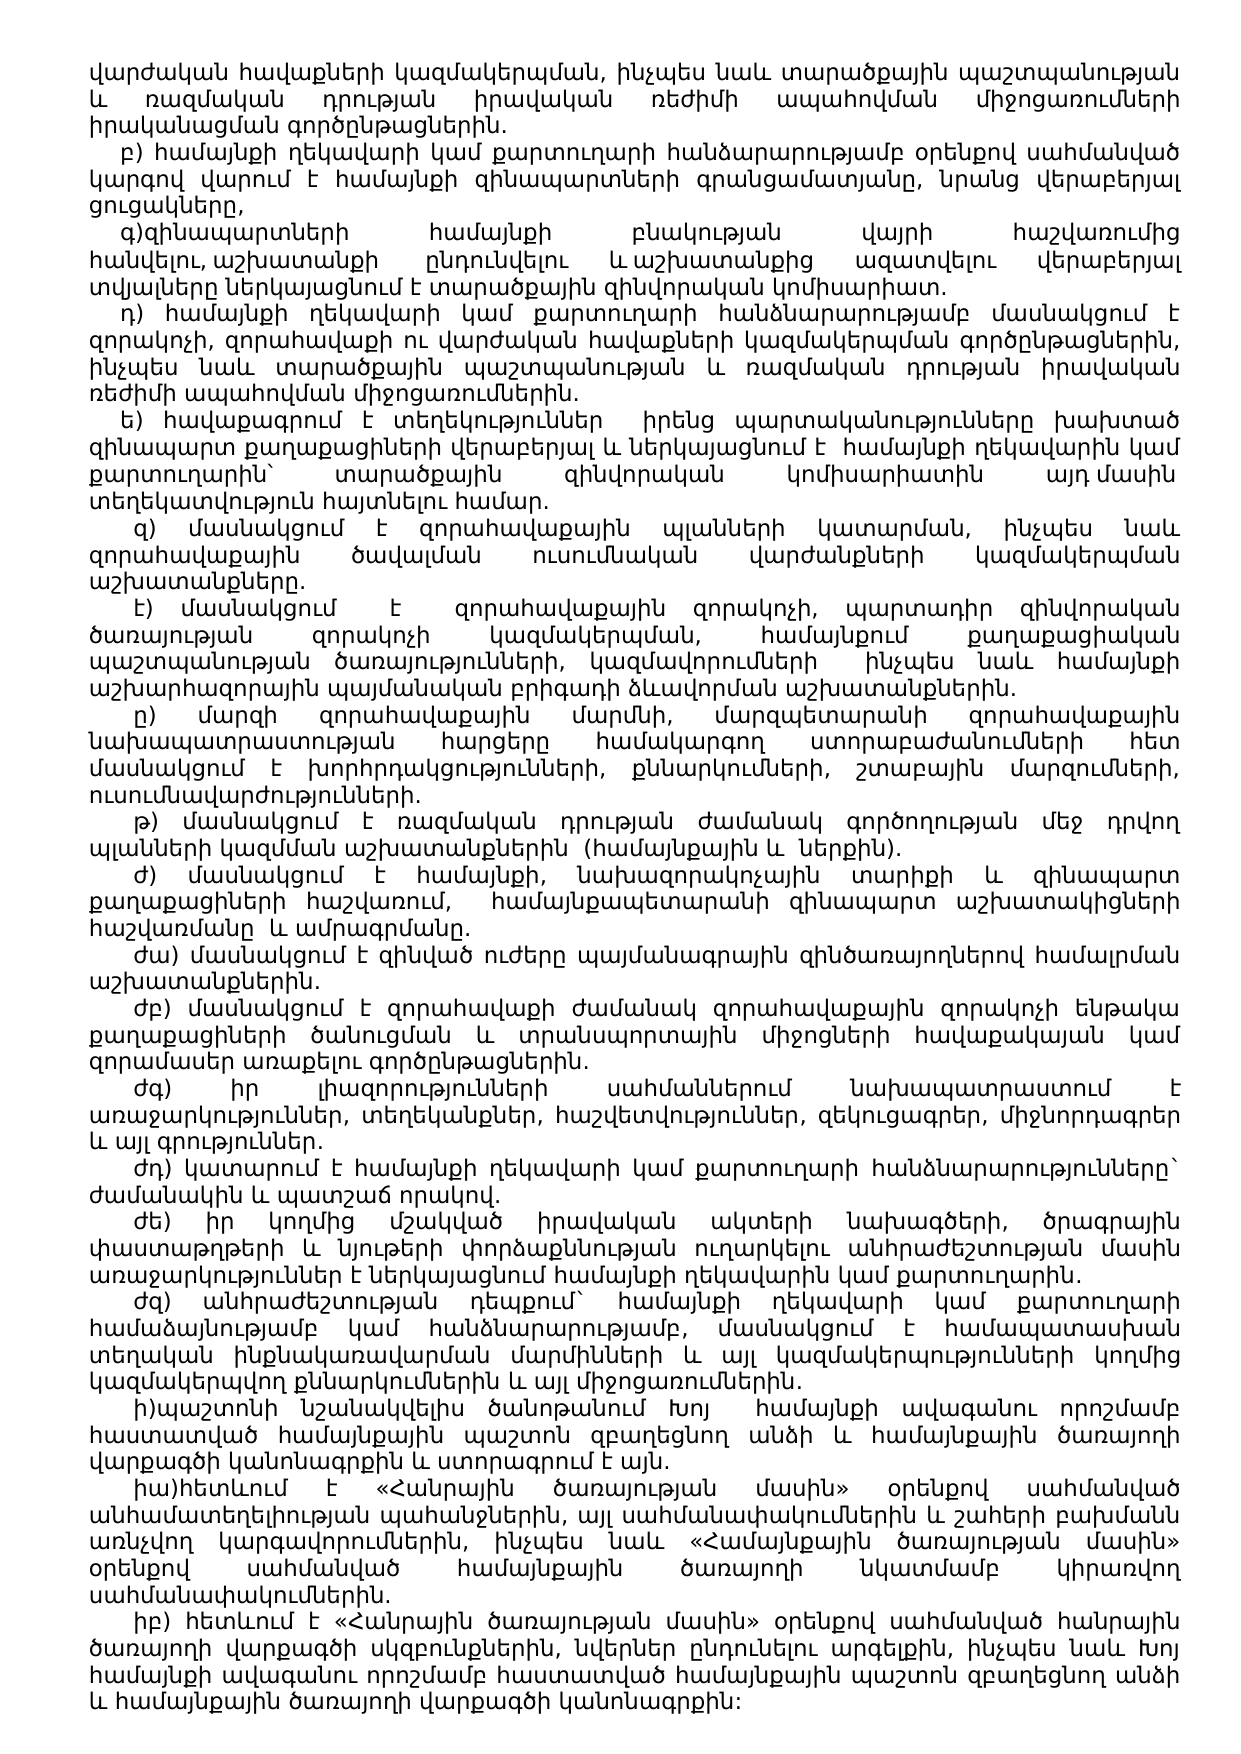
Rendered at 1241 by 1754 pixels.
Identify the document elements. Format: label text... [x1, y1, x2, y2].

text ժա) մասնակցում է զինված ուժերը պայմանագրային զինծառայողներով համալրման աշխատանքներին. [89, 942, 1181, 995]
text ժդ) կատարում է համայնքի ղեկավարի կամ քարտուղարի հանձնարարությունները` ժամանակին և պատշաճ որակով. [89, 1155, 1181, 1208]
text դ) համայնքի ղեկավարի կամ քարտուղարի հանձնարարությամբ մասնակցում է զորակոչի, զորահավաքի ու վարժական հավաքների կազմակերպման գործընթացներին, ինչպես նաև տարածքային պաշտպանության և ռազմական դրության իրավական ռեժիմի ապահովման միջոցառումներին. [89, 301, 1181, 407]
text բ) համայնքի ղեկավարի կամ քարտուղարի հանձարարությամբ օրենքով սահմանված կարգով վարում է համայնքի զինապարտների գրանցամատյանը, նրանց վերաբերյալ ցուցակները, [89, 139, 1181, 219]
text իա)հետևում է «Հանրային ծառայության մասին» օրենքով սահմանված անհամատեղելիության պահանջներին, այլ սահմանափակումներին և շահերի բախմանն առնչվող կարգավորումներին, ինչպես նաև «Համայնքային ծառայության մասին» օրենքով սահմանված համայնքային ծառայողի նկատմամբ կիրառվող սահմանափակումներին. [89, 1475, 1181, 1608]
text ժբ) մասնակցում է զորահավաքի ժամանակ զորահավաքային զորակոչի ենթակա քաղաքացիների ծանուցման և տրանսպորտային միջոցների հավաքակայան կամ զորամասեր առաքելու գործընթացներին. [89, 995, 1181, 1075]
text ժ) մասնակցում է համայնքի, նախազորակոչային տարիքի և զինապարտ քաղաքացիների հաշվառում, համայնքապետարանի զինապարտ աշխատակիցների հաշվառմանը և ամրագրմանը. [89, 862, 1181, 942]
text ե) հավաքագրում է տեղեկություններ իրենց պարտականությունները խախտած զինապարտ քաղաքացիների վերաբերյալ և ներկայացնում է համայնքի ղեկավարին կամ քարտուղարին՝ տարածքային զինվորական կոմիսարիատին այդ մասին տեղեկատվություն հայտնելու համար. [89, 407, 1181, 515]
text ը) մարզի զորահավաքային մարմնի, մարզպետարանի զորահավաքային նախապատրաստության հարցերը համակարգող ստորաբաժանումների հետ մասնակցում է խորհրդակցությունների, քննարկումների, շտաբային մարզումների, ուսումնավարժությունների. [89, 702, 1181, 808]
text իբ) հետևում է «Հանրային ծառայության մասին» օրենքով սահմանված հանրային ծառայողի վարքագծի սկզբունքներին, նվերներ ընդունելու արգելքին, ինչպես նաև Խոյ համայնքի ավագանու որոշմամբ հաստատված համայնքային պաշտոն զբաղեցնող անձի և համայնքային ծառայողի վարքագծի կանոնագրքին: [89, 1608, 1181, 1715]
text է) մասնակցում է զորահավաքային զորակոչի, պարտադիր զինվորական ծառայության զորակոչի կազմակերպման, համայնքում քաղաքացիական պաշտպանության ծառայությունների, կազմավորումների ինչպես նաև համայնքի աշխարհազորային պայմանական բրիգադի ձևավորման աշխատանքներին. [89, 595, 1181, 702]
text ժզ) անհրաժեշտության դեպքում` համայնքի ղեկավարի կամ քարտուղարի համաձայնությամբ կամ հանձնարարությամբ, մասնակցում է համապատասխան տեղական ինքնակառավարման մարմինների և այլ կազմակերպությունների կողմից կազմակերպվող քննարկումներին և այլ միջոցառումներին. [89, 1288, 1181, 1395]
text ժե) իր կողմից մշակված իրավական ակտերի նախագծերի, ծրագրային փաստաթղթերի և նյութերի փորձաքննության ուղարկելու անհրաժեշտության մասին առաջարկություններ է ներկայացնում համայնքի ղեկավարին կամ քարտուղարին. [89, 1208, 1181, 1288]
text զ) մասնակցում է զորահավաքային պլանների կատարման, ինչպես նաև զորահավաքային ծավալման ուսումնական վարժանքների կազմակերպման աշխատանքները. [89, 515, 1181, 595]
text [89, 59, 1181, 139]
text ի)պաշտոնի նշանակվելիս ծանոթանում Խոյ համայնքի ավագանու որոշմամբ հաստատված համայնքային պաշտոն զբաղեցնող անձի և համայնքային ծառայողի վարքագծի կանոնագրքին և ստորագրում է այն. [89, 1395, 1181, 1475]
text գ)զինապարտների համայնքի բնակության վայրի հաշվառումից հանվելու, աշխատանքի ընդունվելու և աշխատանքից ազատվելու վերաբերյալ տվյալները ներկայացնում է տարածքային զինվորական կոմիսարիատ. [89, 219, 1181, 301]
text ժգ) իր լիազորությունների սահմաններում նախապատրաստում է առաջարկություններ, տեղեկանքներ, հաշվետվություններ, զեկուցագրեր, միջնորդագրեր և այլ գրություններ. [89, 1075, 1181, 1155]
text թ) մասնակցում է ռազմական դրության ժամանակ գործողության մեջ դրվող պլանների կազմման աշխատանքներին (համայնքային և ներքին). [89, 808, 1181, 862]
